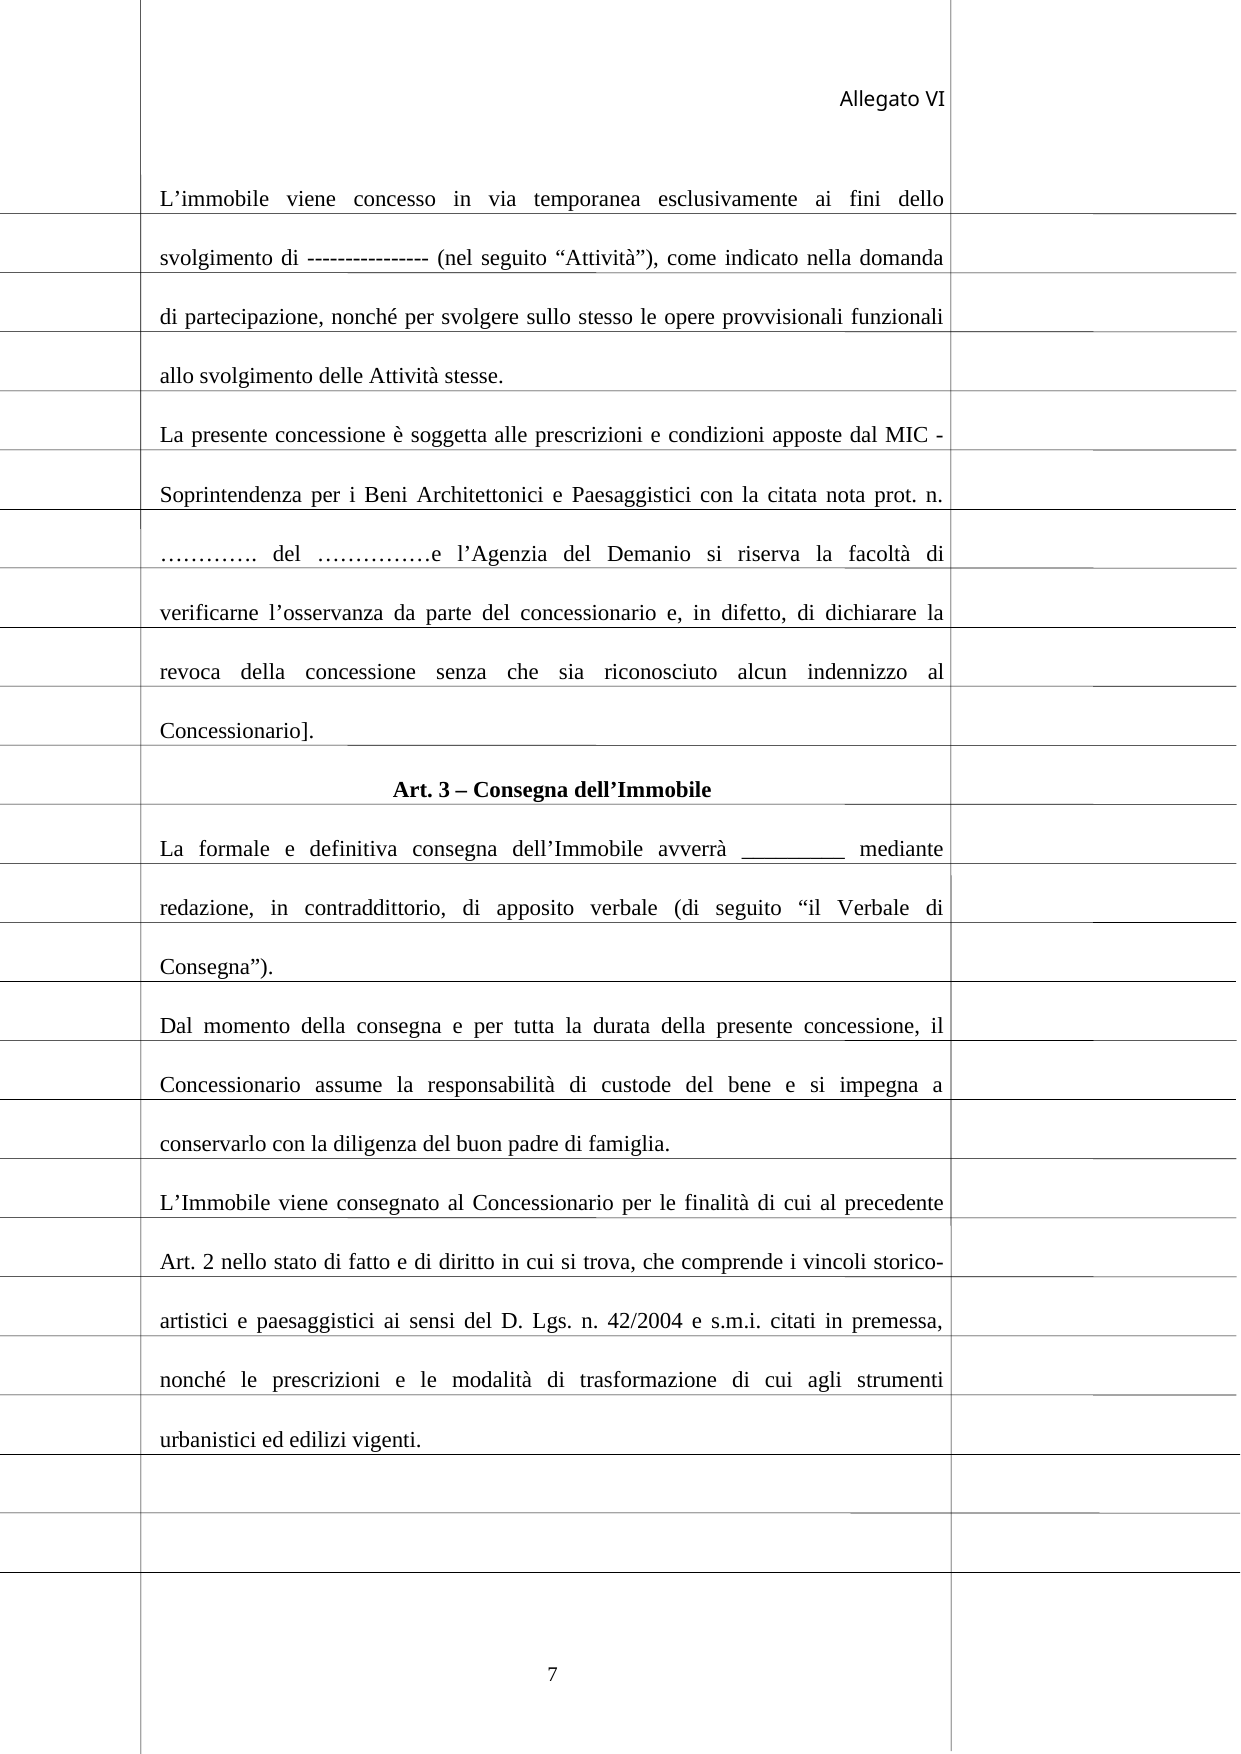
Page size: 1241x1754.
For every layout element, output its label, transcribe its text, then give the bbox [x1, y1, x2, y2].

text Dal momento della consegna e per tutta la durata della presente concessione, il Concessionario assume la responsabilità di custode del bene e si impegna a conservarlo con la diligenza del buon padre di famiglia. [159, 986, 945, 1163]
text Art. 3 – Consegna dell’Immobile [159, 750, 945, 809]
text L’Immobile viene consegnato al Concessionario per le finalità di cui al precedente Art. 2 nello stato di fatto e di diritto in cui si trova, che comprende i vincoli storico-artistici e paesaggistici ai sensi del D. Lgs. n. 42/2004 e s.m.i. citati in premessa, nonché le prescrizioni e le modalità di trasformazione di cui agli strumenti urbanistici ed edilizi vigenti. [159, 1163, 945, 1459]
text L’immobile viene concesso in via temporanea esclusivamente ai fini dello svolgimento di ---------------- (nel seguito “Attività”), come indicato nella domanda di partecipazione, nonché per svolgere sullo stesso le opere provvisionali funzionali allo svolgimento delle Attività stesse. [159, 159, 945, 396]
text La presente concessione è soggetta alle prescrizioni e condizioni apposte dal MIC - Soprintendenza per i Beni Architettonici e Paesaggistici con la citata nota prot. n. …………. del ……………e l’Agenzia del Demanio si riserva la facoltà di verificarne l’osservanza da parte del concessionario e, in difetto, di dichiarare la revoca della concessione senza che sia riconosciuto alcun indennizzo al Concessionario]. [159, 396, 945, 750]
text La formale e definitiva consegna dell’Immobile avverrà _________ mediante redazione, in contraddittorio, di apposito verbale (di seguito “il Verbale di Consegna”). [159, 809, 945, 986]
